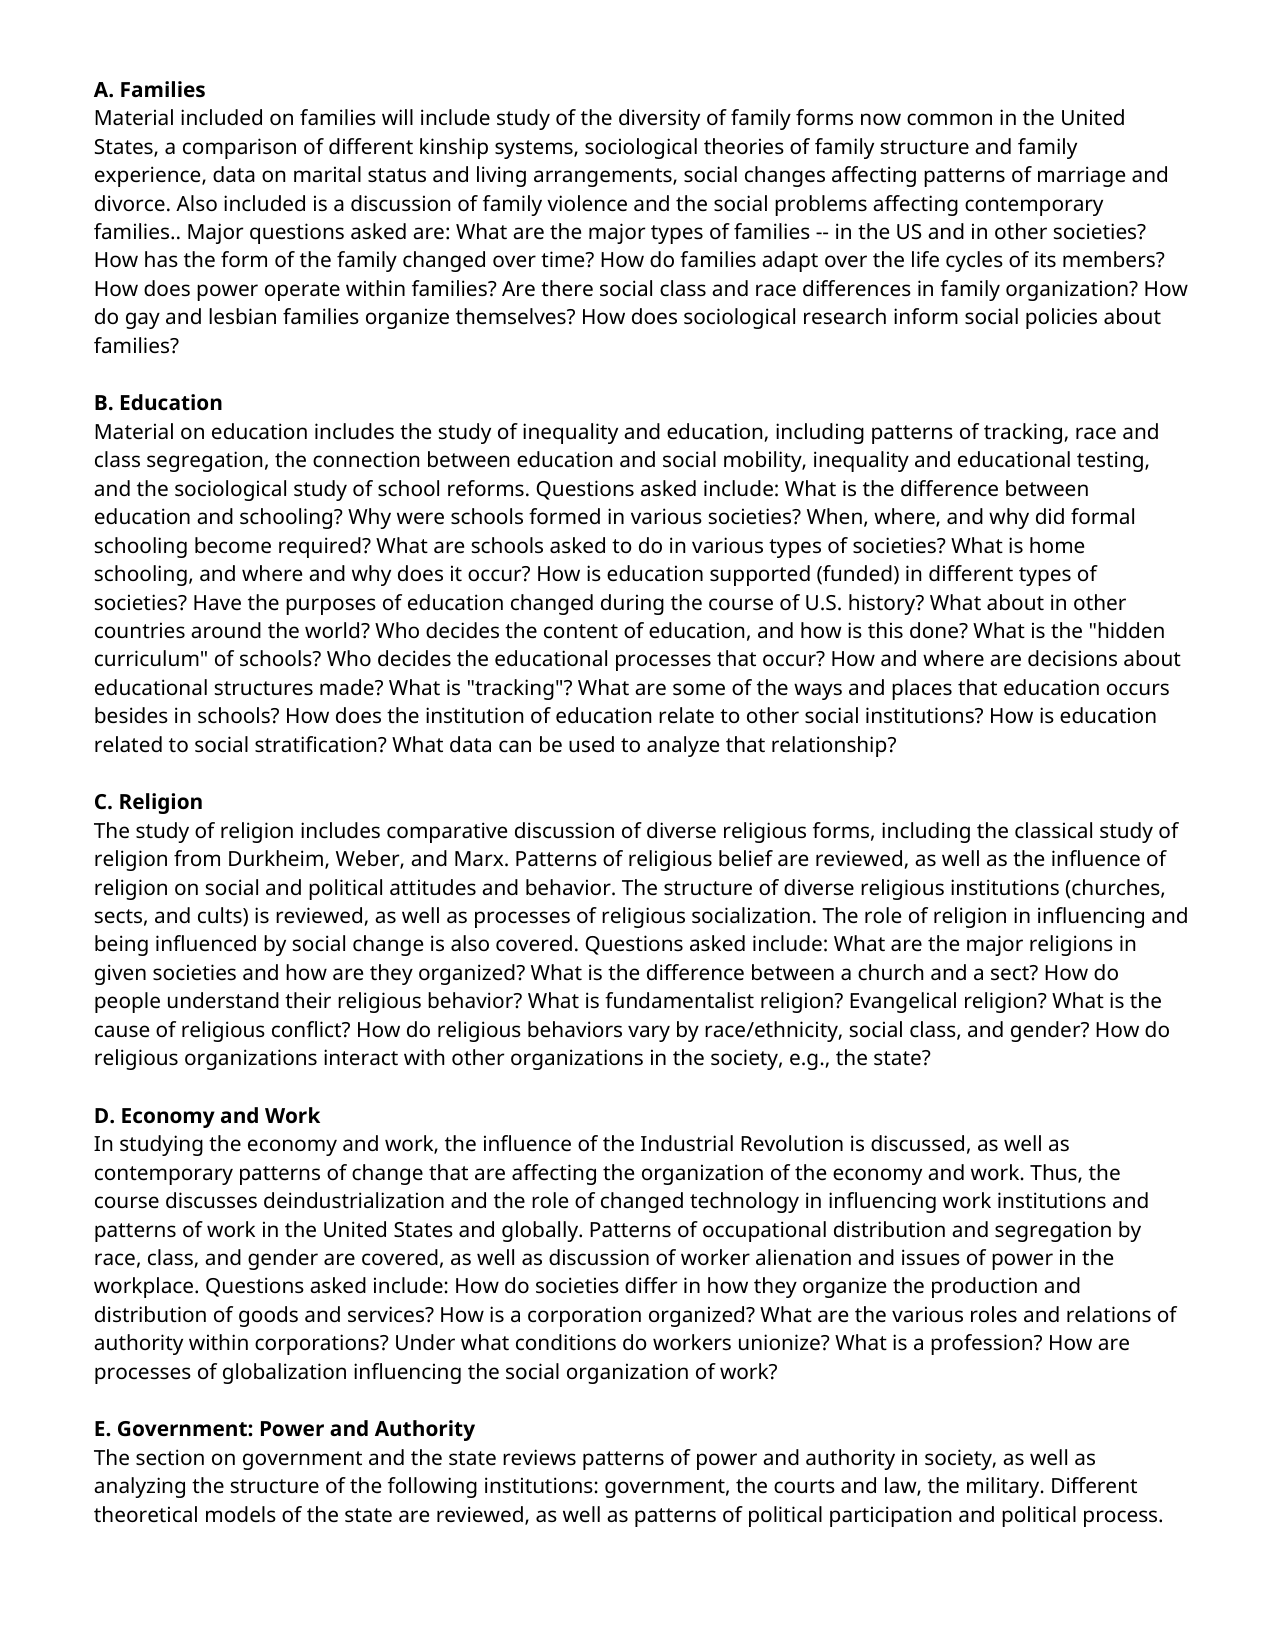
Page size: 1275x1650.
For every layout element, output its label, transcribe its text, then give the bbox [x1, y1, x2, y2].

text A. Families Material included on families will include study of the diversity of family forms now common in the United States, a comparison of different kinship systems, sociological theories of family structure and family experience, data on marital status and living arrangements, social changes affecting patterns of marriage and divorce. Also included is a discussion of family violence and the social problems affecting contemporary families.. Major questions asked are: What are the major types of families -- in the US and in other societies? How has the form of the family changed over time? How do families adapt over the life cycles of its members? How does power operate within families? Are there social class and race differences in family organization? How do gay and lesbian families organize themselves? How does sociological research inform social policies about families? [94, 75, 1191, 359]
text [94, 1414, 1191, 1528]
text D. Economy and Work In studying the economy and work, the influence of the Industrial Revolution is discussed, as well as contemporary patterns of change that are affecting the organization of the economy and work. Thus, the course discusses deindustrialization and the role of changed technology in influencing work institutions and patterns of work in the United States and globally. Patterns of occupational distribution and segregation by race, class, and gender are covered, as well as discussion of worker alienation and issues of power in the workplace. Questions asked include: How do societies differ in how they organize the production and distribution of goods and services? How is a corporation organized? What are the various roles and relations of authority within corporations? Under what conditions do workers unionize? What is a profession? How are processes of globalization influencing the social organization of work? [94, 1101, 1191, 1385]
text B. Education Material on education includes the study of inequality and education, including patterns of tracking, race and class segregation, the connection between education and social mobility, inequality and educational testing, and the sociological study of school reforms. Questions asked include: What is the difference between education and schooling? Why were schools formed in various societies? When, where, and why did formal schooling become required? What are schools asked to do in various types of societies? What is home schooling, and where and why does it occur? How is education supported (funded) in different types of societies? Have the purposes of education changed during the course of U.S. history? What about in other countries around the world? Who decides the content of education, and how is this done? What is the "hidden curriculum" of schools? Who decides the educational processes that occur? How and where are decisions about educational structures made? What is "tracking"? What are some of the ways and places that education occurs besides in schools? How does the institution of education relate to other social institutions? How is education related to social stratification? What data can be used to analyze that relationship? [94, 388, 1191, 758]
text C. Religion The study of religion includes comparative discussion of diverse religious forms, including the classical study of religion from Durkheim, Weber, and Marx. Patterns of religious belief are reviewed, as well as the influence of religion on social and political attitudes and behavior. The structure of diverse religious institutions (churches, sects, and cults) is reviewed, as well as processes of religious socialization. The role of religion in influencing and being influenced by social change is also covered. Questions asked include: What are the major religions in given societies and how are they organized? What is the difference between a church and a sect? How do people understand their religious behavior? What is fundamentalist religion? Evangelical religion? What is the cause of religious conflict? How do religious behaviors vary by race/ethnicity, social class, and gender? How do religious organizations interact with other organizations in the society, e.g., the state? [94, 787, 1191, 1072]
